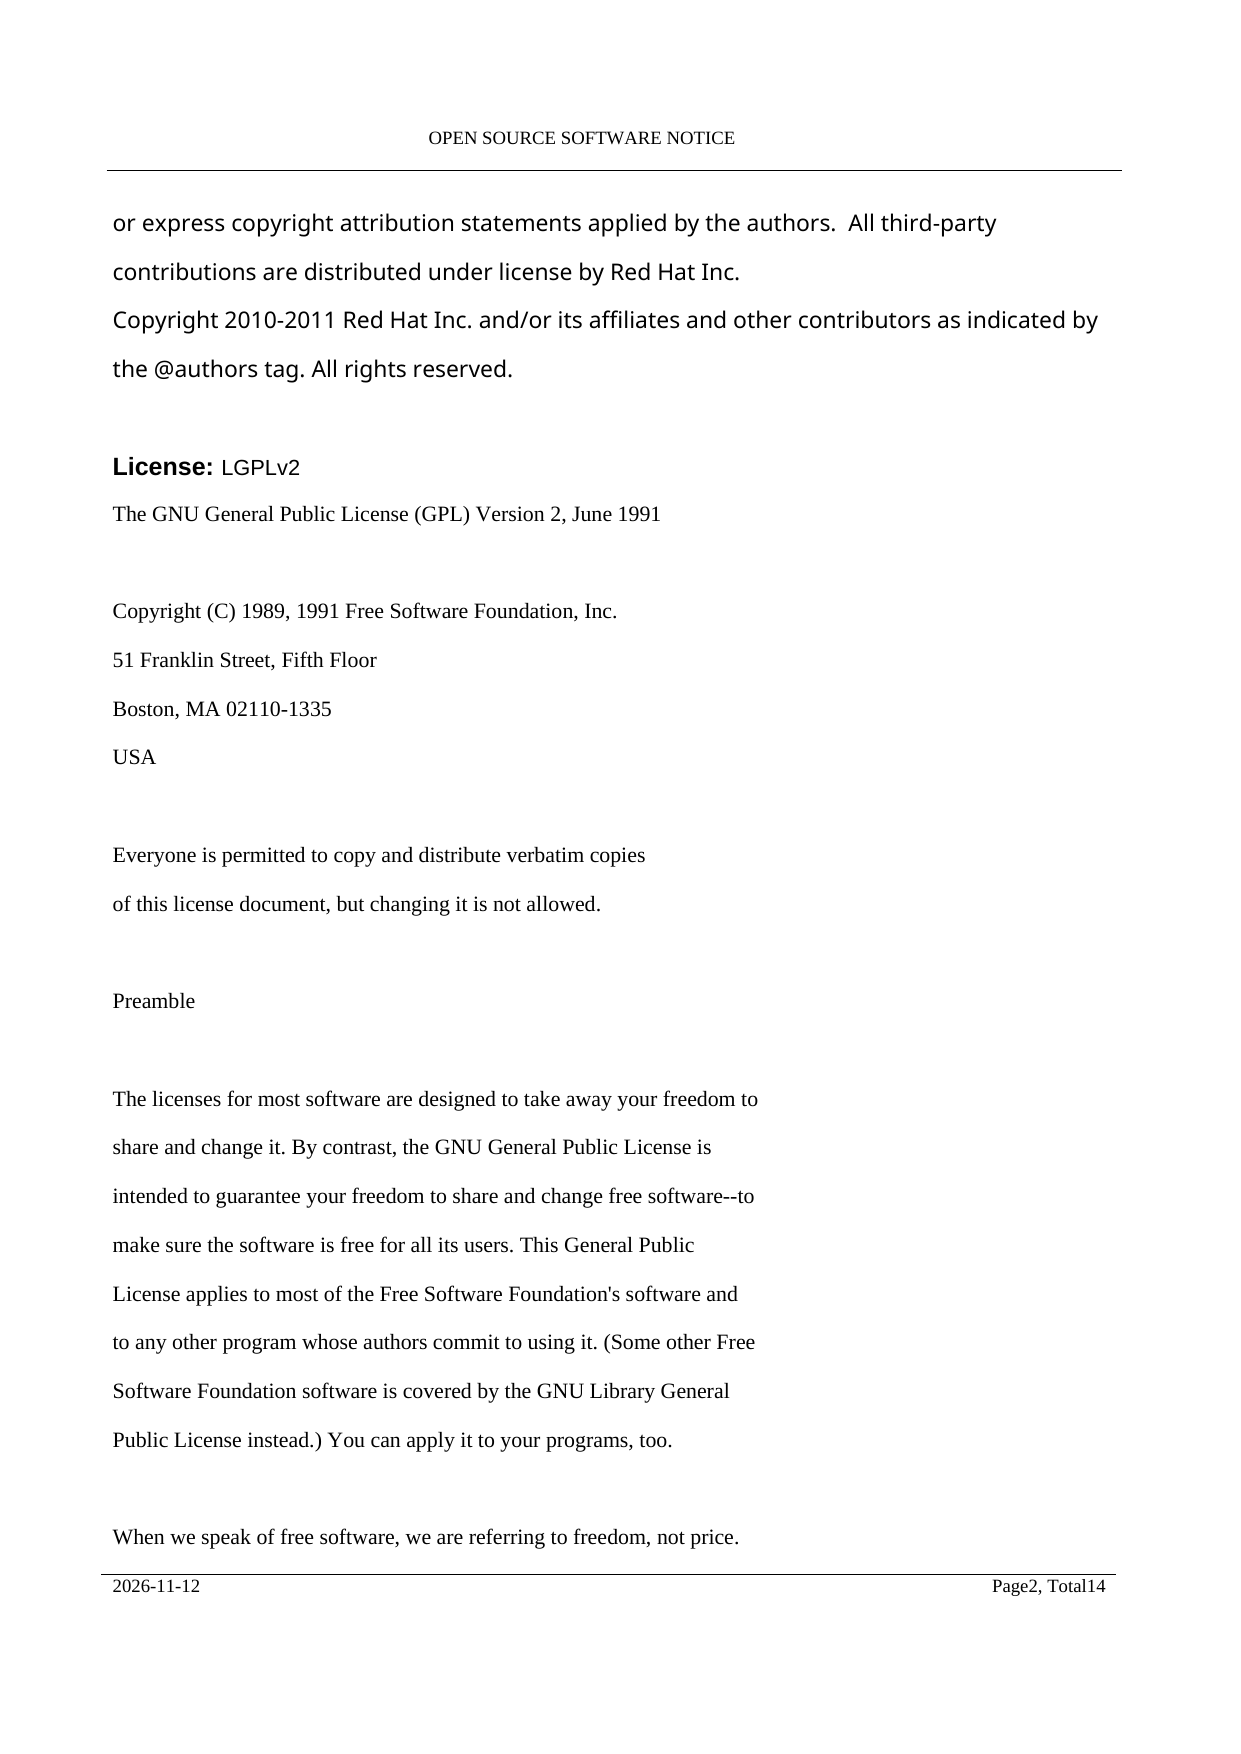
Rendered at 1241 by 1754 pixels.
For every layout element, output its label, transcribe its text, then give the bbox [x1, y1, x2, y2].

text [112, 497, 1128, 1553]
text License: LGPLv2 [112, 450, 1128, 483]
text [112, 206, 1128, 434]
